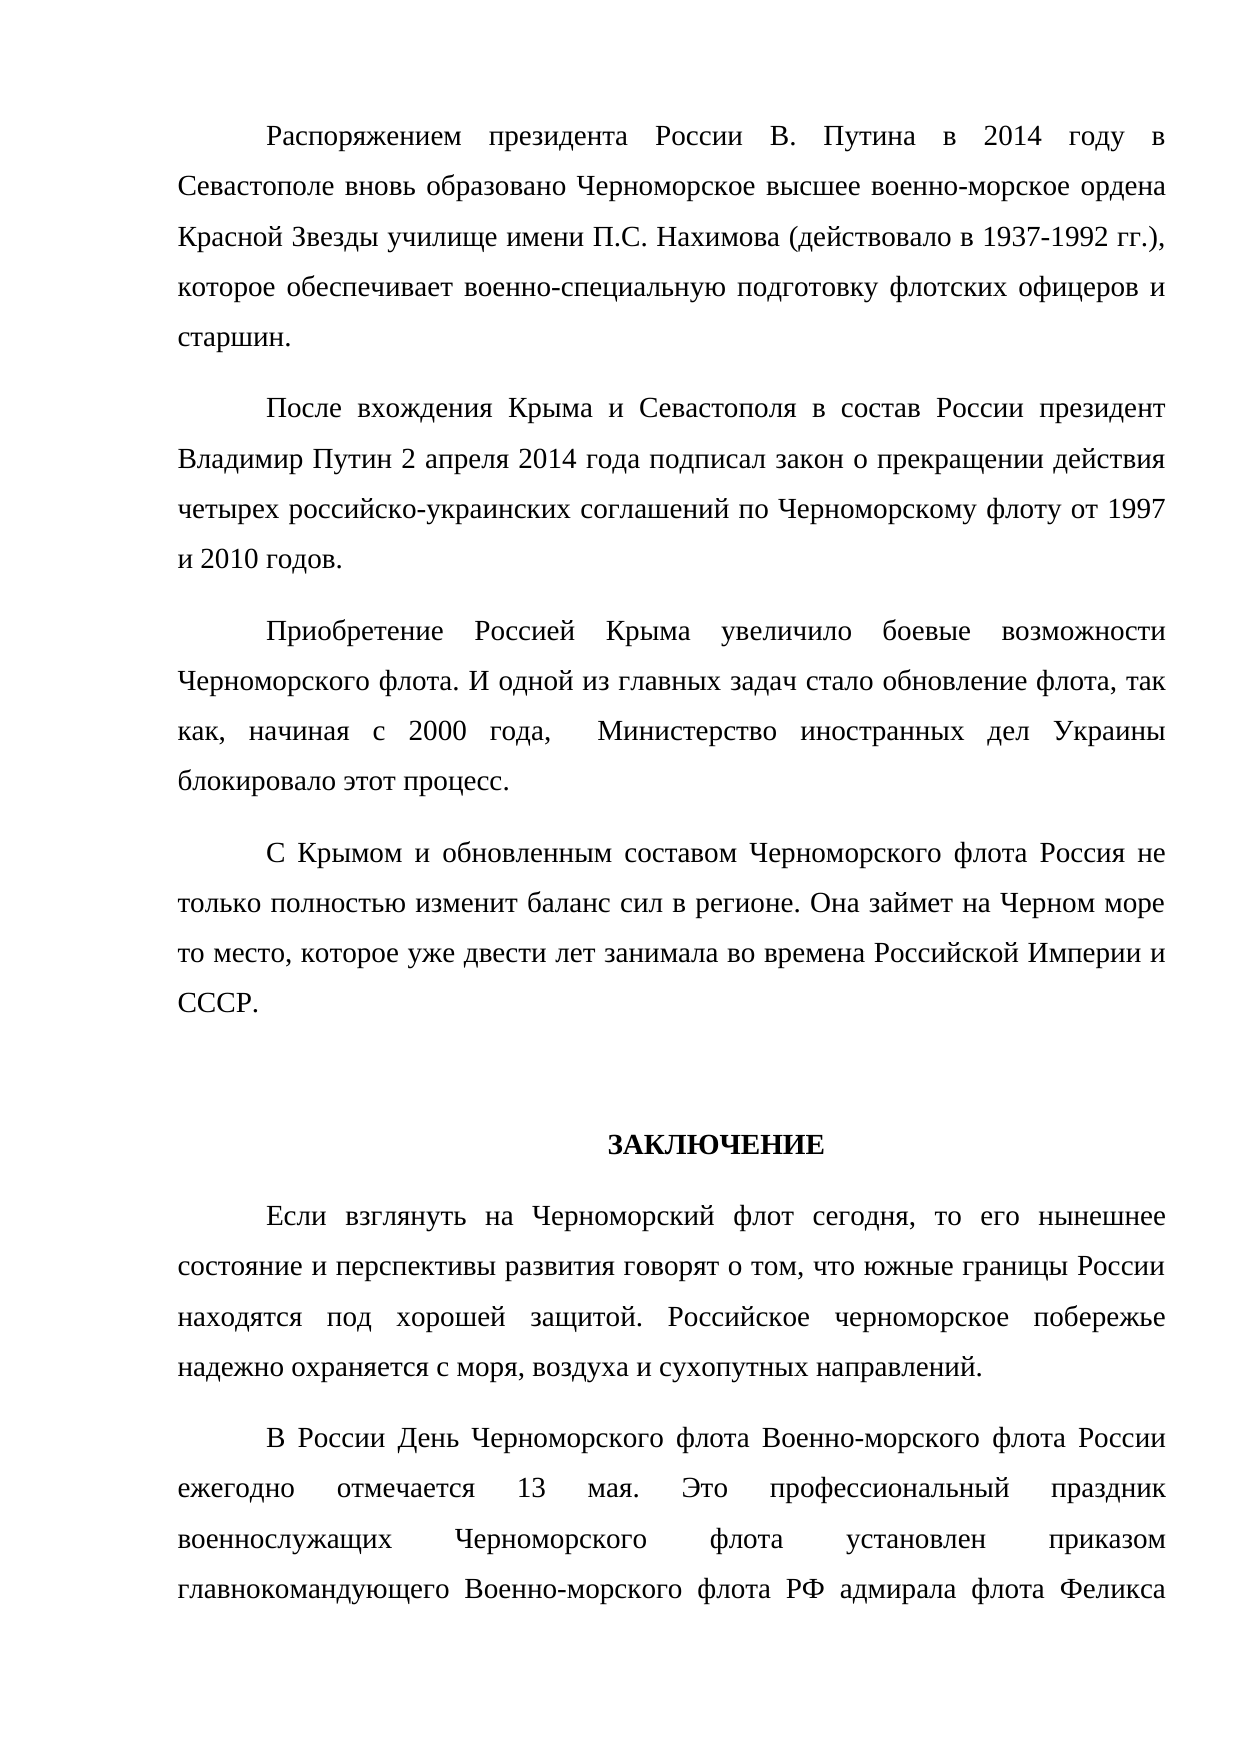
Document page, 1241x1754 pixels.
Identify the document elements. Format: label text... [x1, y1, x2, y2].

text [177, 1420, 1167, 1605]
text С Крымом и обновленным составом Черноморского флота Россия не только полностью изменит баланс сил в регионе. Она займет на Черном море то место, которое уже двести лет занимала во времена Российской Империи и СССР. [177, 835, 1167, 1019]
text После вхождения Крыма и Севастополя в состав России президент Владимир Путин 2 апреля 2014 года подписал закон о прекращении действия четырех российско-украинских соглашений по Черноморскому флоту от 1997 и 2010 годов. [177, 391, 1167, 575]
text Если взглянуть на Черноморский флот сегодня, то его нынешнее состояние и перспективы развития говорят о том, что южные границы России находятся под хорошей защитой. Российское черноморское побережье надежно охраняется с моря, воздуха и сухопутных направлений. [177, 1198, 1167, 1383]
text Распоряжением президента России В. Путина в 2014 году в Севастополе вновь образовано Черноморское высшее военно-морское ордена Красной Звезды училище имени П.С. Нахимова (действовало в 1937-1992 гг.), которое обеспечивает военно-специальную подготовку флотских офицеров и старшин. [177, 118, 1167, 353]
text Приобретение Россией Крыма увеличило боевые возможности Черноморского флота. И одной из главных задач стало обновление флота, так как, начиная с 2000 года, Министерство иностранных дел Украины блокировало этот процесс. [177, 613, 1167, 797]
text ЗАКЛЮЧЕНИЕ [177, 1127, 1167, 1161]
